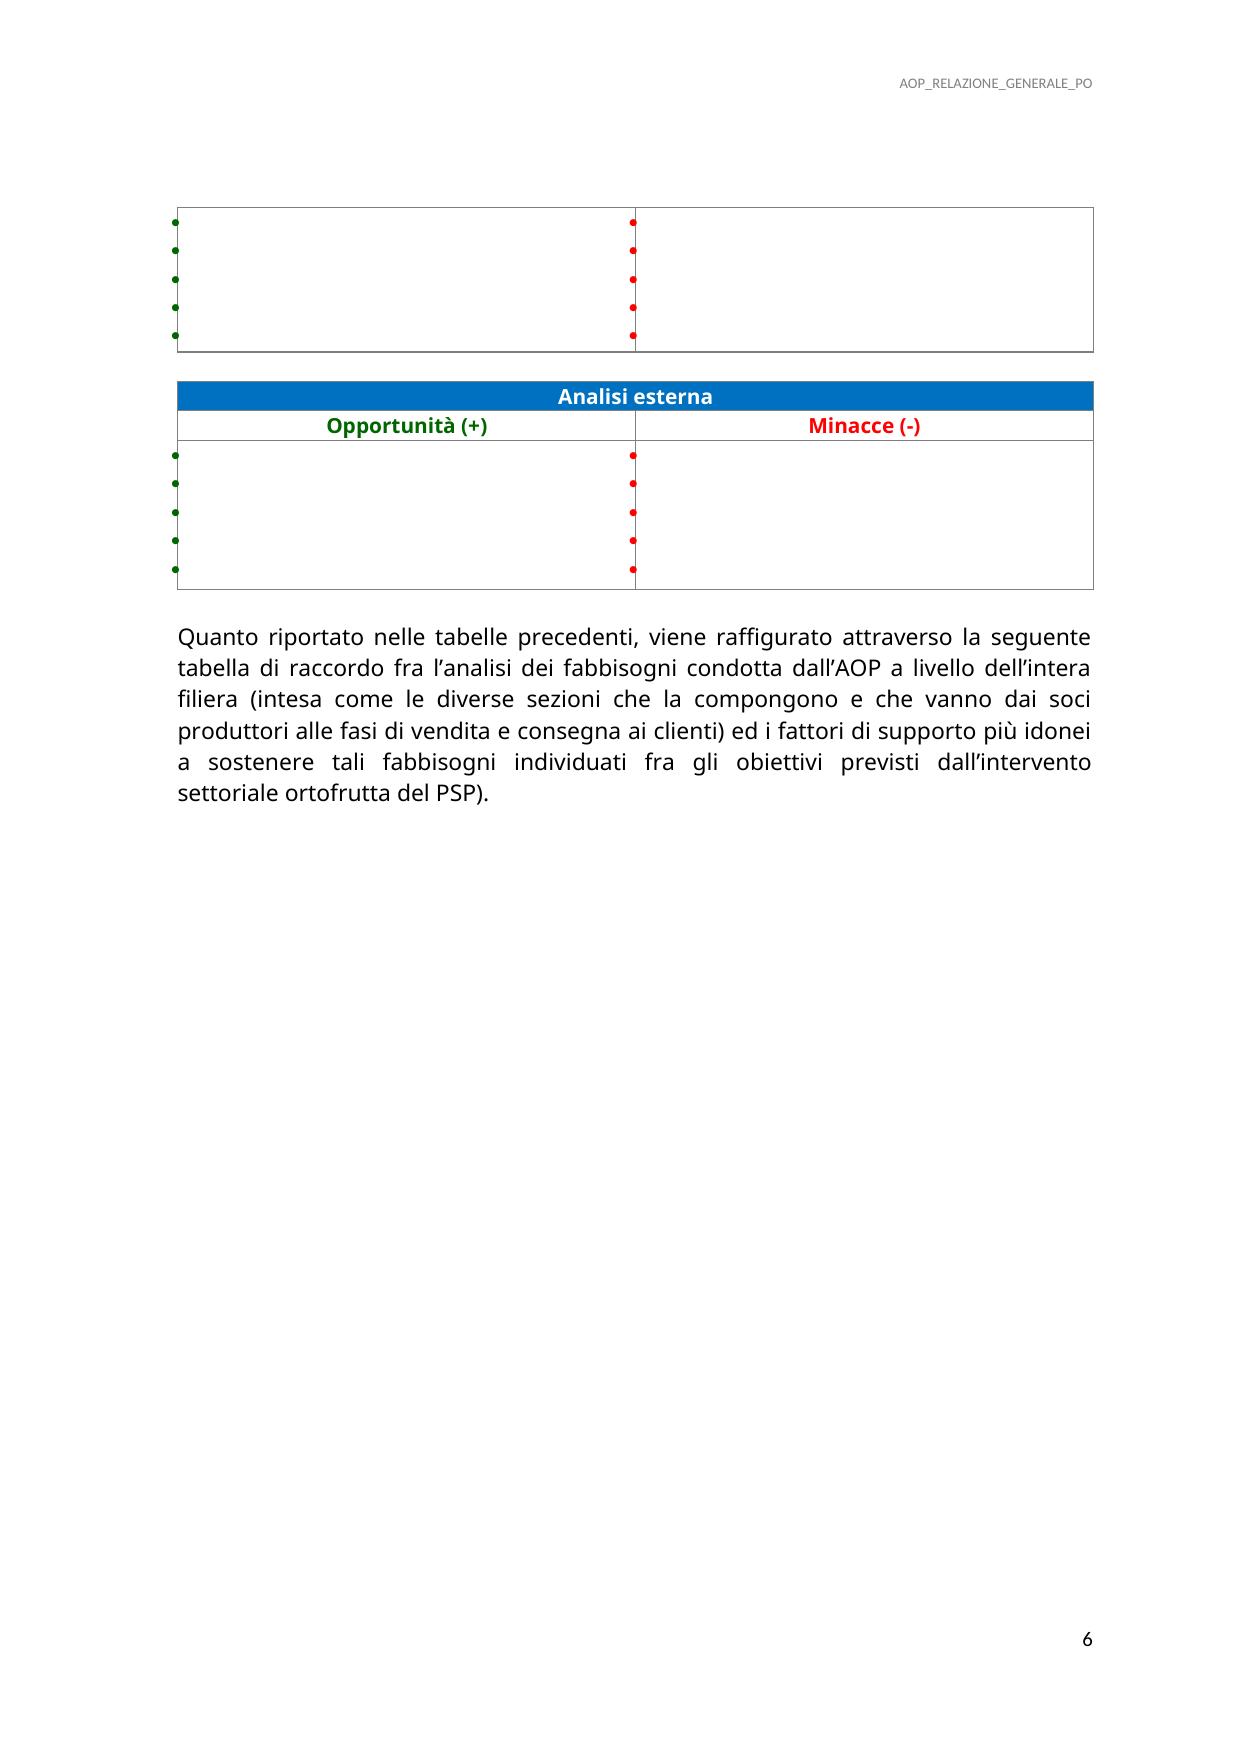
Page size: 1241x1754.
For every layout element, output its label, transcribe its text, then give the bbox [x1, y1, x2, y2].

table_cell Minacce (-) [636, 411, 1093, 440]
table_cell [178, 441, 635, 588]
table_header Analisi esterna [178, 382, 1093, 410]
text Quanto riportato nelle tabelle precedenti, viene raffigurato attraverso la seguente tabella di raccordo fra l’analisi dei fabbisogni condotta dall’AOP a livello dell’intera filiera (intesa come le diverse sezioni che la compongono e che vanno dai soci produttori alle fasi di vendita e consegna ai clienti) ed i fattori di supporto più idonei a sostenere tali fabbisogni individuati fra gli obiettivi previsti dall’intervento settoriale ortofrutta del PSP). [177, 621, 1092, 808]
table_cell [178, 208, 635, 351]
table_cell [636, 208, 1093, 351]
table_cell [636, 441, 1093, 588]
table_cell Opportunità (+) [178, 411, 635, 440]
